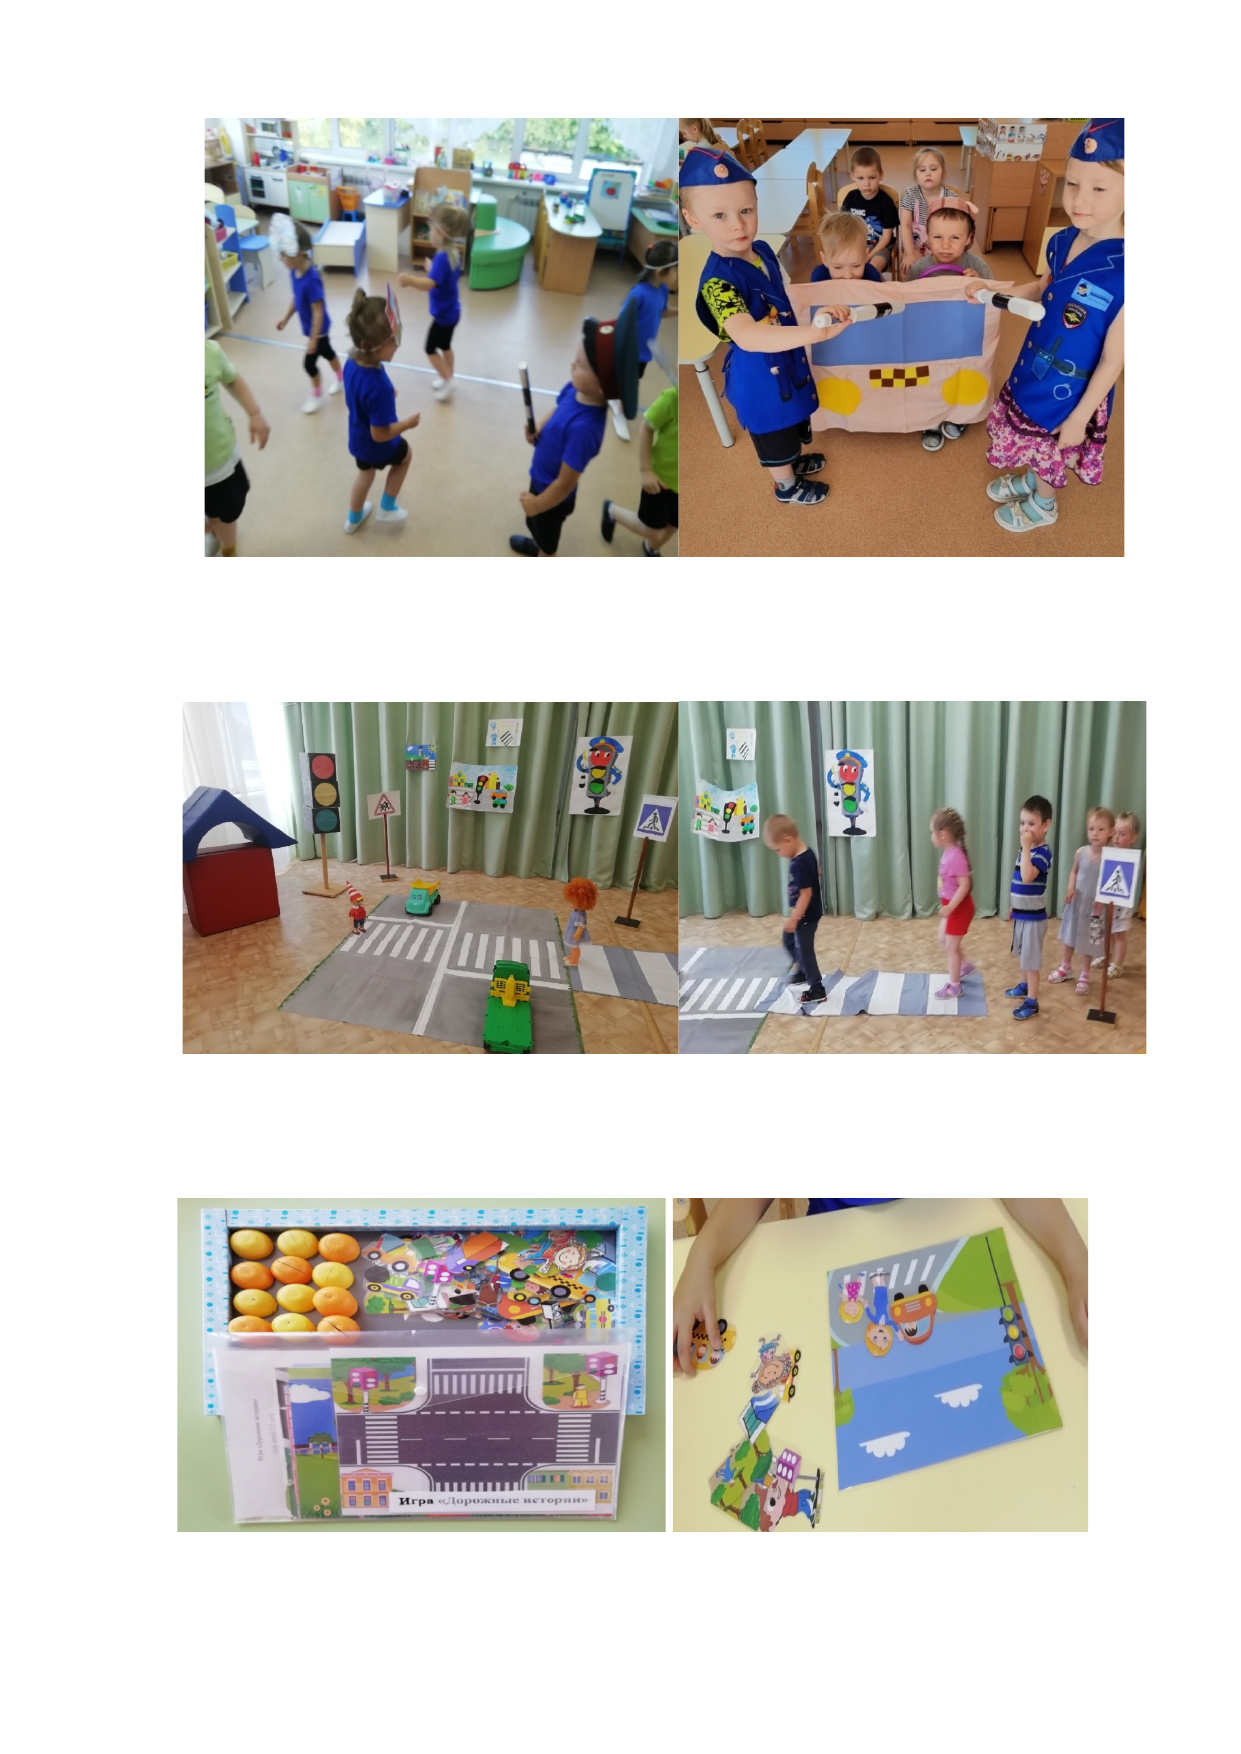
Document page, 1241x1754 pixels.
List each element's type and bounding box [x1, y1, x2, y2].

picture [672, 1198, 1089, 1532]
picture [177, 1198, 666, 1532]
picture [204, 118, 1125, 557]
picture [182, 701, 1147, 1054]
